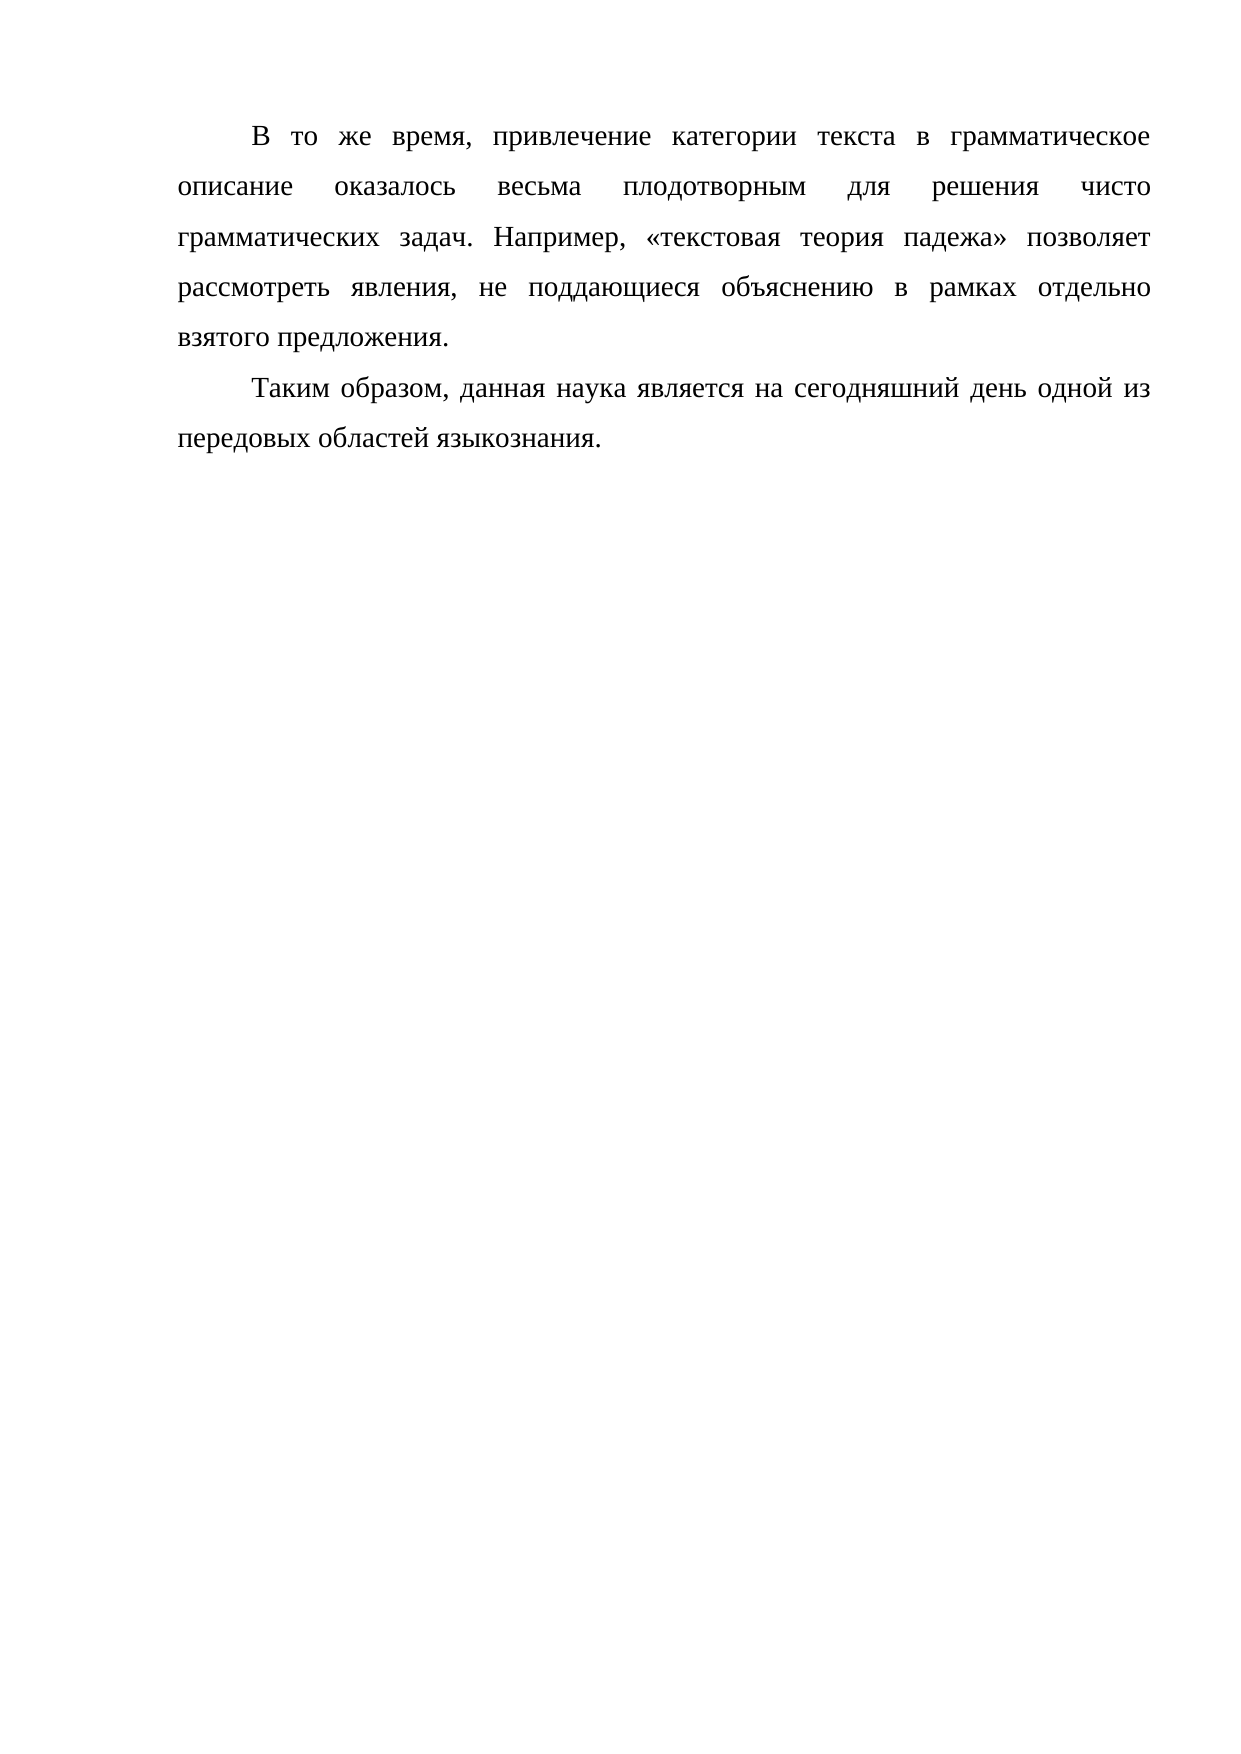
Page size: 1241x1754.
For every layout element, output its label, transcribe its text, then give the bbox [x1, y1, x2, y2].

text В то же время, привлечение категории текста в грамматическое описание оказалось весьма плодотворным для решения чисто грамматических задач. Например, «текстовая теория падежа» позволяет рассмотреть явления, не поддающиеся объяснению в рамках отдельно взятого предложения. [177, 118, 1152, 353]
text Таким образом, данная наука является на сегодняшний день одной из передовых областей языкознания. [177, 370, 1152, 453]
